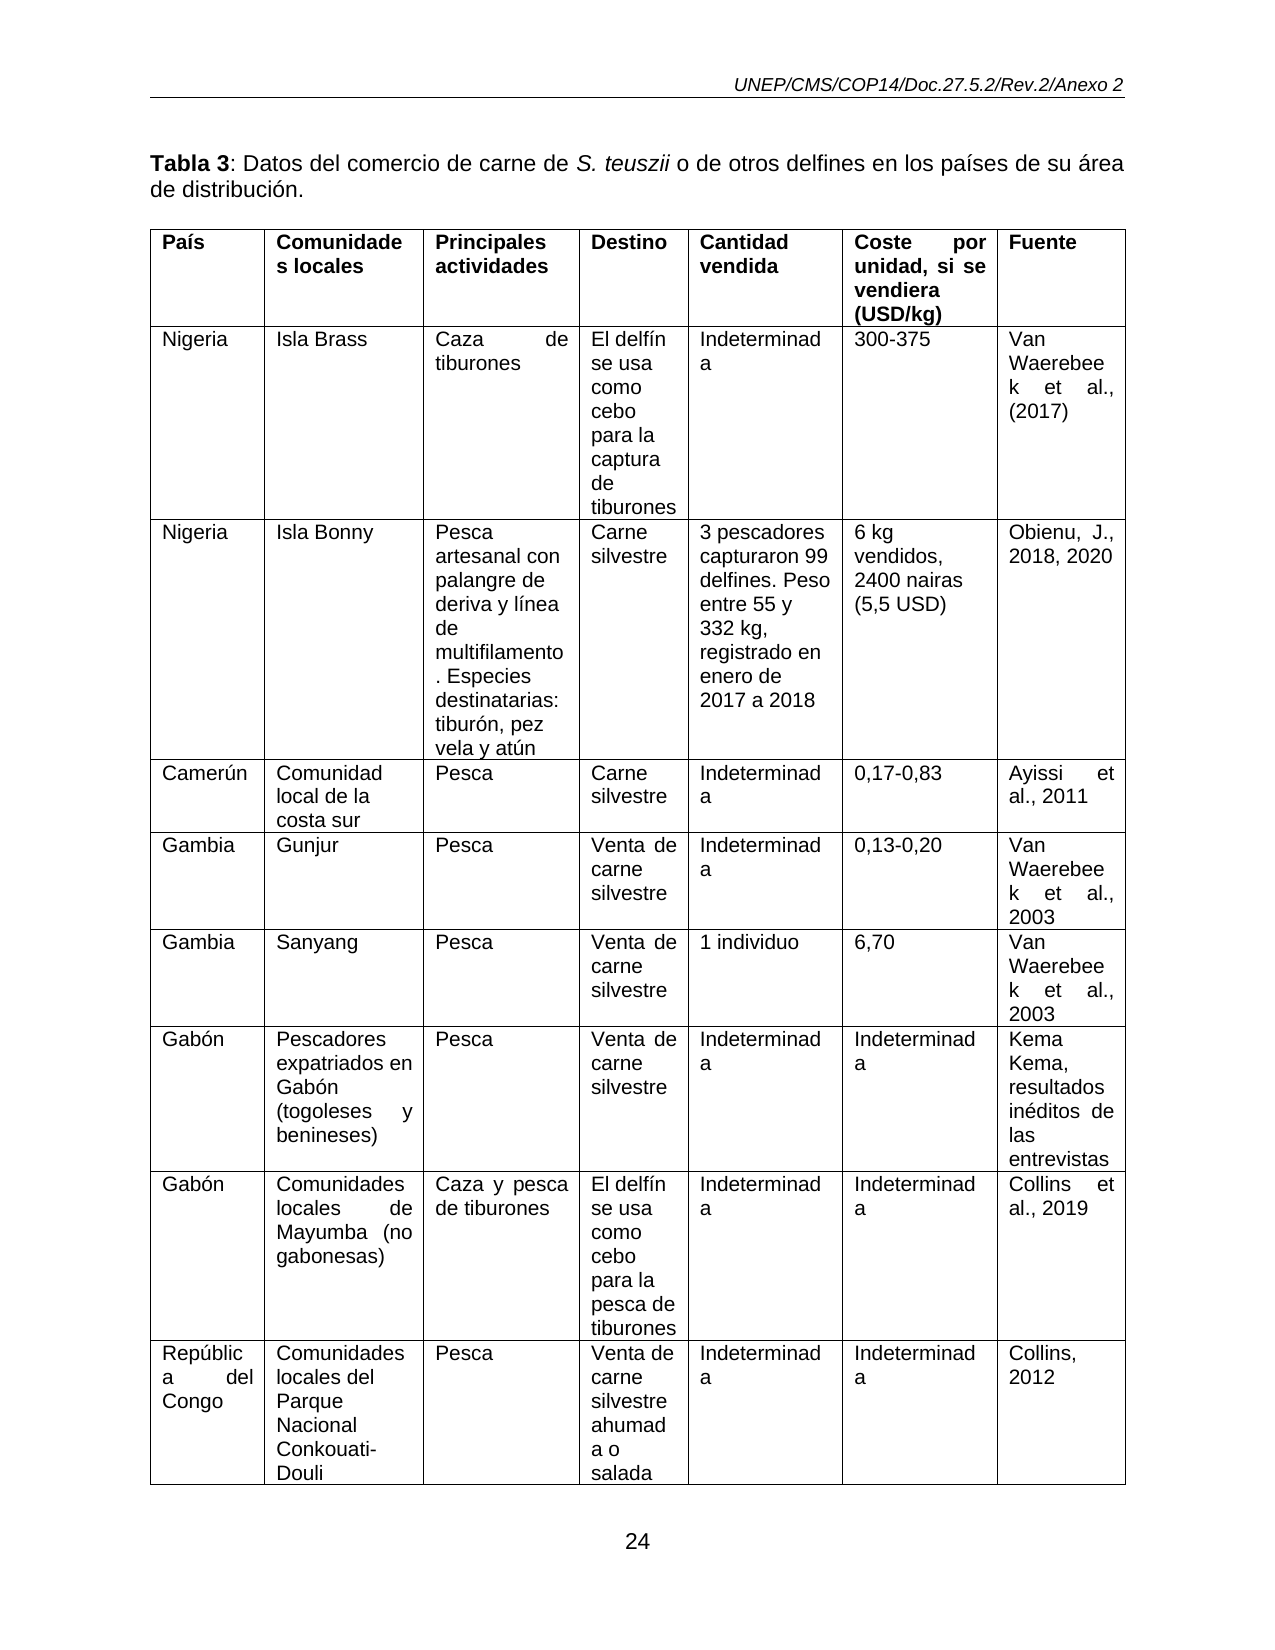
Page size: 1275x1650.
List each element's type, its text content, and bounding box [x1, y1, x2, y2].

table_cell Isla Brass [265, 327, 423, 519]
table_header Destino [580, 230, 688, 326]
table_cell 0,17-0,83 [843, 760, 997, 832]
table_cell Pesca [424, 760, 579, 832]
table_cell 0,13-0,20 [843, 833, 997, 929]
table_cell Caza y pesca de tiburones [424, 1172, 579, 1339]
table_cell 300-375 [843, 327, 997, 519]
table_cell Collins et al., 2019 [998, 1172, 1125, 1339]
table_cell 6,70 [843, 930, 997, 1026]
table_cell Pesca [424, 930, 579, 1026]
table_cell Indeterminada [689, 327, 842, 519]
table_cell Gambia [151, 833, 264, 929]
table_cell Pescadores expatriados en Gabón (togoleses y benineses) [265, 1027, 423, 1171]
table_cell Gambia [151, 930, 264, 1026]
table_cell Venta de carne silvestre ahumada o salada [580, 1341, 688, 1484]
table_cell Indeterminada [843, 1027, 997, 1171]
table_cell Van Waerebeek et al., 2003 [998, 930, 1125, 1026]
table_cell Nigeria [151, 327, 264, 519]
table_cell Sanyang [265, 930, 423, 1026]
table_header Principales actividades [424, 230, 579, 326]
table_cell Van Waerebeek et al., 2003 [998, 833, 1125, 929]
table_cell Venta de carne silvestre [580, 1027, 688, 1171]
table_cell Indeterminada [689, 760, 842, 832]
table_cell 1 individuo [689, 930, 842, 1026]
table_cell Nigeria [151, 520, 264, 759]
table_cell Collins, 2012 [998, 1341, 1125, 1484]
table_cell Ayissi et al., 2011 [998, 760, 1125, 832]
table_cell Kema Kema, resultados inéditos de las entrevistas [998, 1027, 1125, 1171]
table_cell Pesca [424, 1027, 579, 1171]
table_cell Carne silvestre [580, 760, 688, 832]
table_cell Indeterminada [689, 1027, 842, 1171]
table_cell Caza de tiburones [424, 327, 579, 519]
table_cell Indeterminada [689, 1172, 842, 1339]
table_cell Comunidades locales de Mayumba (no gabonesas) [265, 1172, 423, 1339]
table_header Coste por unidad, si se vendiera (USD/kg) [843, 230, 997, 326]
table_cell Pesca [424, 1341, 579, 1484]
table_header Comunidades locales [265, 230, 423, 326]
table_cell El delfín se usa como cebo para la captura de tiburones [580, 327, 688, 519]
table_cell Camerún [151, 760, 264, 832]
table_header País [151, 230, 264, 326]
table_cell Van Waerebeek et al., (2017) [998, 327, 1125, 519]
table_cell Carne silvestre [580, 520, 688, 759]
table_cell Isla Bonny [265, 520, 423, 759]
table_cell Indeterminada [843, 1341, 997, 1484]
table_cell Venta de carne silvestre [580, 833, 688, 929]
table_cell 6 kg vendidos, 2400 nairas (5,5 USD) [843, 520, 997, 759]
table_cell 3 pescadores capturaron 99 delfines. Peso entre 55 y 332 kg, registrado en enero de 2017 a 2018 [689, 520, 842, 759]
table_cell Obienu, J., 2018, 2020 [998, 520, 1125, 759]
table_header Fuente [998, 230, 1125, 326]
table_cell Indeterminada [843, 1172, 997, 1339]
table_cell Gabón [151, 1172, 264, 1339]
table_cell El delfín se usa como cebo para la pesca de tiburones [580, 1172, 688, 1339]
table_cell Indeterminada [689, 833, 842, 929]
table_cell Pesca [424, 833, 579, 929]
table_cell Gunjur [265, 833, 423, 929]
text Tabla 3: Datos del comercio de carne de S. teuszii o de otros delfines en los países de su área de distribución. [150, 150, 1125, 203]
table_cell Indeterminada [689, 1341, 842, 1484]
table_header Cantidad vendida [689, 230, 842, 326]
table_cell Comunidad local de la costa sur [265, 760, 423, 832]
table_cell Venta de carne silvestre [580, 930, 688, 1026]
table_cell Gabón [151, 1027, 264, 1171]
table_cell Comunidades locales del Parque Nacional Conkouati-Douli [265, 1341, 423, 1484]
table_cell República del Congo [151, 1341, 264, 1484]
table_cell Pesca artesanal con palangre de deriva y línea de multifilamento. Especies destinatarias: tiburón, pez vela y atún [424, 520, 579, 759]
